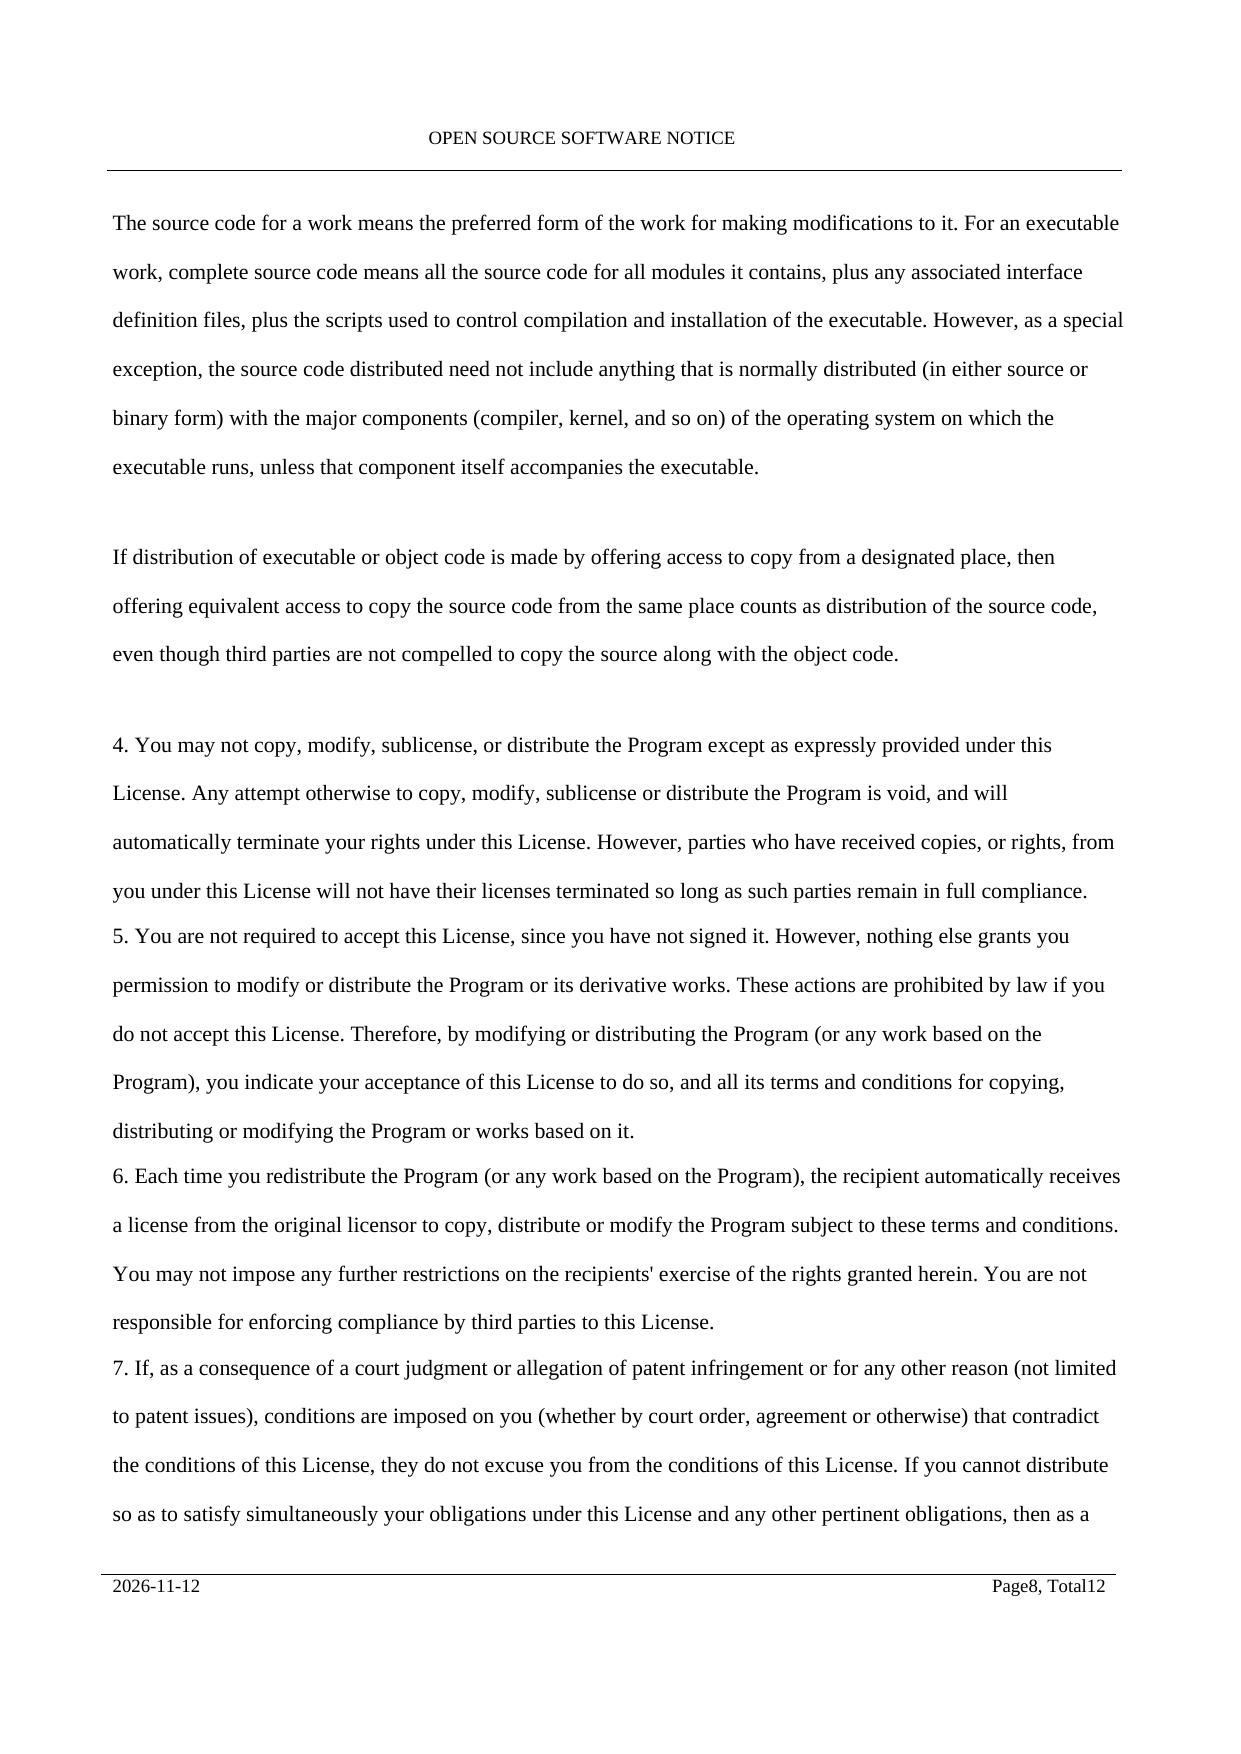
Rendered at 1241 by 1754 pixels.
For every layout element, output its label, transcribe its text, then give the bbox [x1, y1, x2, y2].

text 4. You may not copy, modify, sublicense, or distribute the Program except as expressly provided under this License. Any attempt otherwise to copy, modify, sublicense or distribute the Program is void, and will automatically terminate your rights under this License. However, parties who have received copies, or rights, from you under this License will not have their licenses terminated so long as such parties remain in full compliance. [112, 728, 1128, 907]
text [112, 1351, 1128, 1529]
text If distribution of executable or object code is made by offering access to copy from a designated place, then offering equivalent access to copy the source code from the same place counts as distribution of the source code, even though third parties are not compelled to copy the source along with the object code. [112, 540, 1128, 670]
text 5. You are not required to accept this License, since you have not signed it. However, nothing else grants you permission to modify or distribute the Program or its derivative works. These actions are prohibited by law if you do not accept this License. Therefore, by modifying or distributing the Program (or any work based on the Program), you indicate your acceptance of this License to do so, and all its terms and conditions for copying, distributing or modifying the Program or works based on it. [112, 919, 1128, 1147]
text 6. Each time you redistribute the Program (or any work based on the Program), the recipient automatically receives a license from the original licensor to copy, distribute or modify the Program subject to these terms and conditions. You may not impose any further restrictions on the recipients' exercise of the rights granted herein. You are not responsible for enforcing compliance by third parties to this License. [112, 1159, 1128, 1338]
text The source code for a work means the preferred form of the work for making modifications to it. For an executable work, complete source code means all the source code for all modules it contains, plus any associated interface definition files, plus the scripts used to control compilation and installation of the executable. However, as a special exception, the source code distributed need not include anything that is normally distributed (in either source or binary form) with the major components (compiler, kernel, and so on) of the operating system on which the executable runs, unless that component itself accompanies the executable. [112, 206, 1128, 483]
